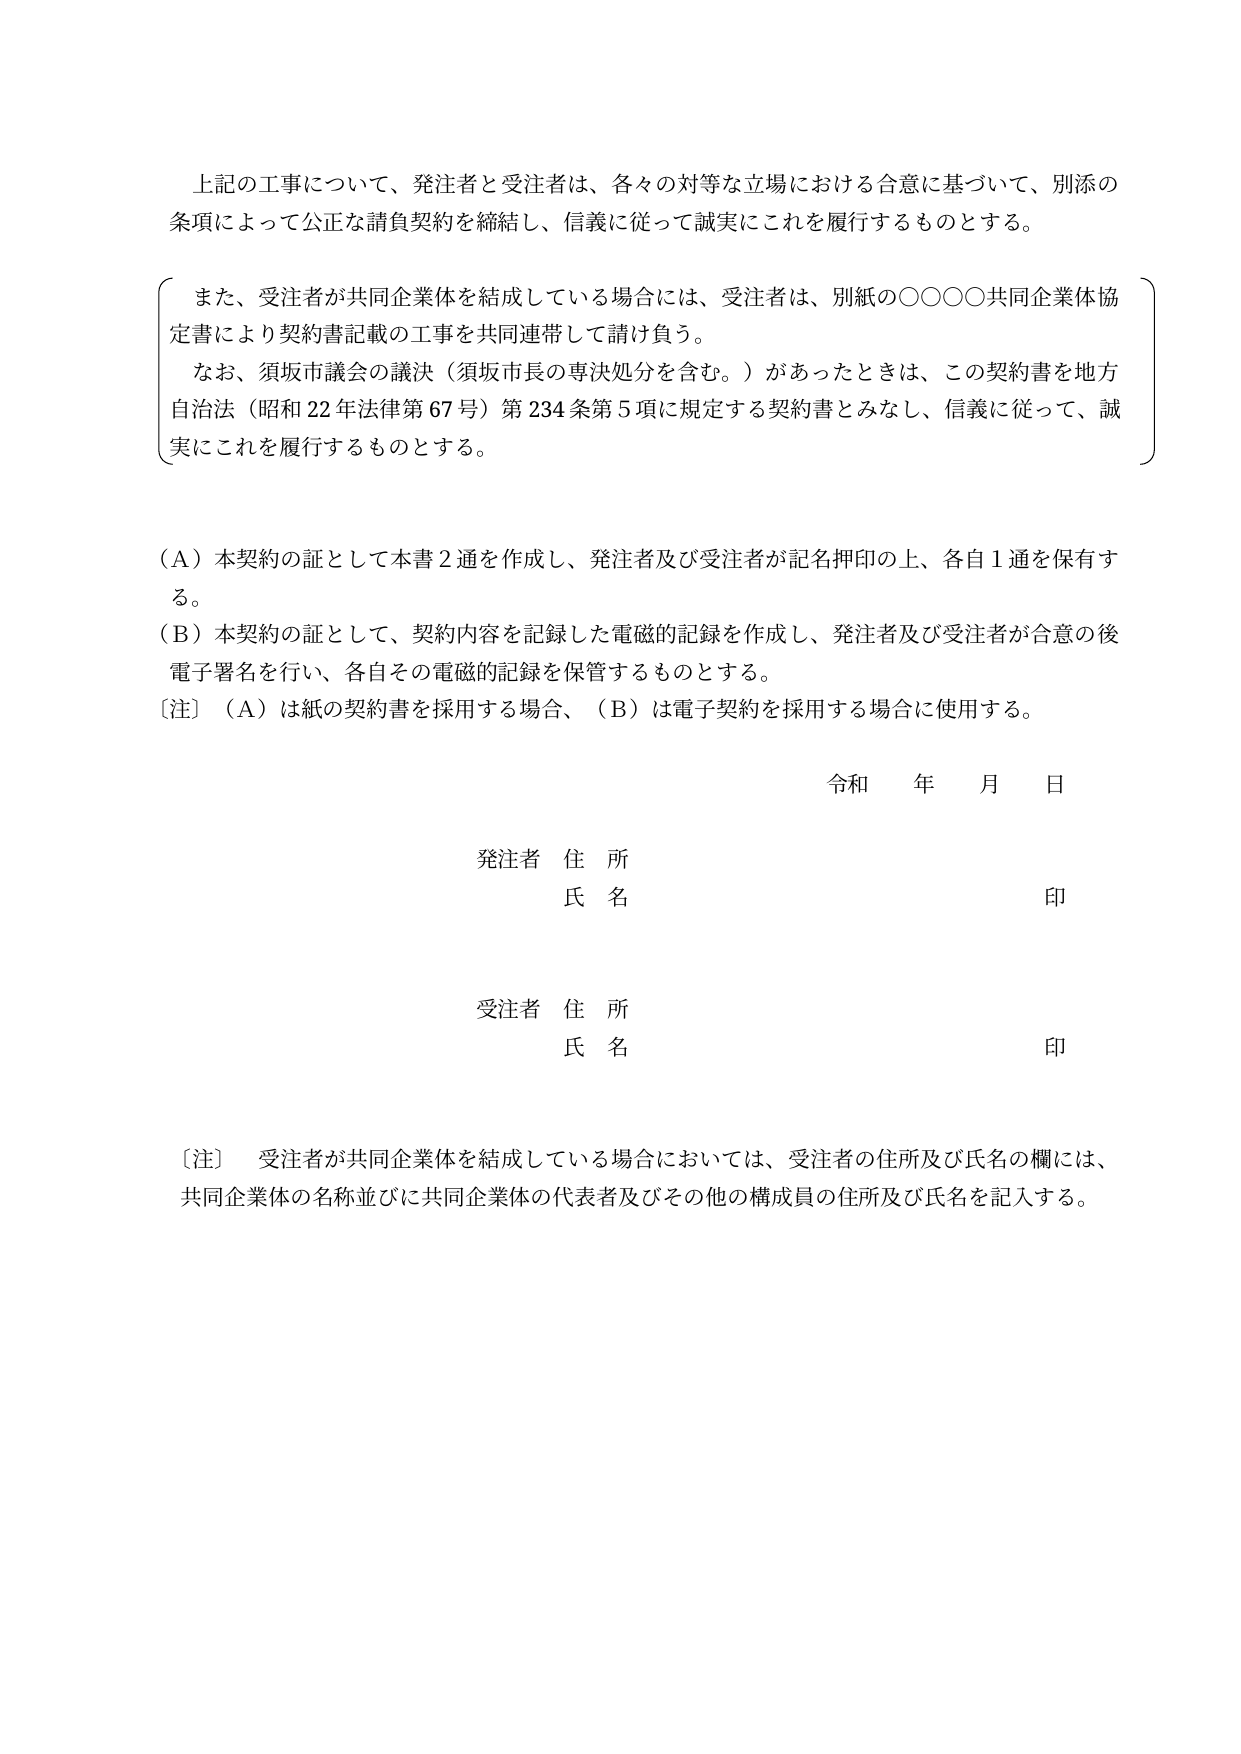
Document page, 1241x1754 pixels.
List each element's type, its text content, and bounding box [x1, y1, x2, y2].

text また、受注者が共同企業体を結成している場合には、受注者は、別紙の○○○○共同企業体協定書により契約書記載の工事を共同連帯して請け負う。 [160, 277, 1122, 352]
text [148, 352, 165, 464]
text 〔注〕（Ａ）は紙の契約書を採用する場合、（Ｂ）は電子契約を採用する場合に使用する。 [148, 689, 1122, 727]
text 氏 名 印 [148, 1027, 1122, 1064]
text （Ｂ）本契約の証として、契約内容を記録した電磁的記録を作成し、発注者及び受注者が合意の後電子署名を行い、各自その電磁的記録を保管するものとする。 [148, 614, 1122, 689]
text 〔注〕 受注者が共同企業体を結成している場合においては、受注者の住所及び氏名の欄には、共同企業体の名称並びに共同企業体の代表者及びその他の構成員の住所及び氏名を記入する。 [148, 1139, 1122, 1214]
text 令和 年 月 日 [148, 764, 1122, 802]
text 氏 名 印 [148, 877, 1122, 914]
text （Ａ）本契約の証として本書２通を作成し、発注者及び受注者が記名押印の上、各自１通を保有する。 [148, 539, 1122, 614]
text 受注者 住 所 [148, 989, 1122, 1027]
text なお、須坂市議会の議決（須坂市長の専決処分を含む。）があったときは、この契約書を地方自治法（昭和22年法律第67号）第234条第５項に規定する契約書とみなし、信義に従って、誠実にこれを履行するものとする。 [160, 352, 1122, 464]
text 発注者 住 所 [148, 839, 1122, 877]
text 上記の工事について、発注者と受注者は、各々の対等な立場における合意に基づいて、別添の条項によって公正な請負契約を締結し、信義に従って誠実にこれを履行するものとする。 [148, 164, 1122, 239]
